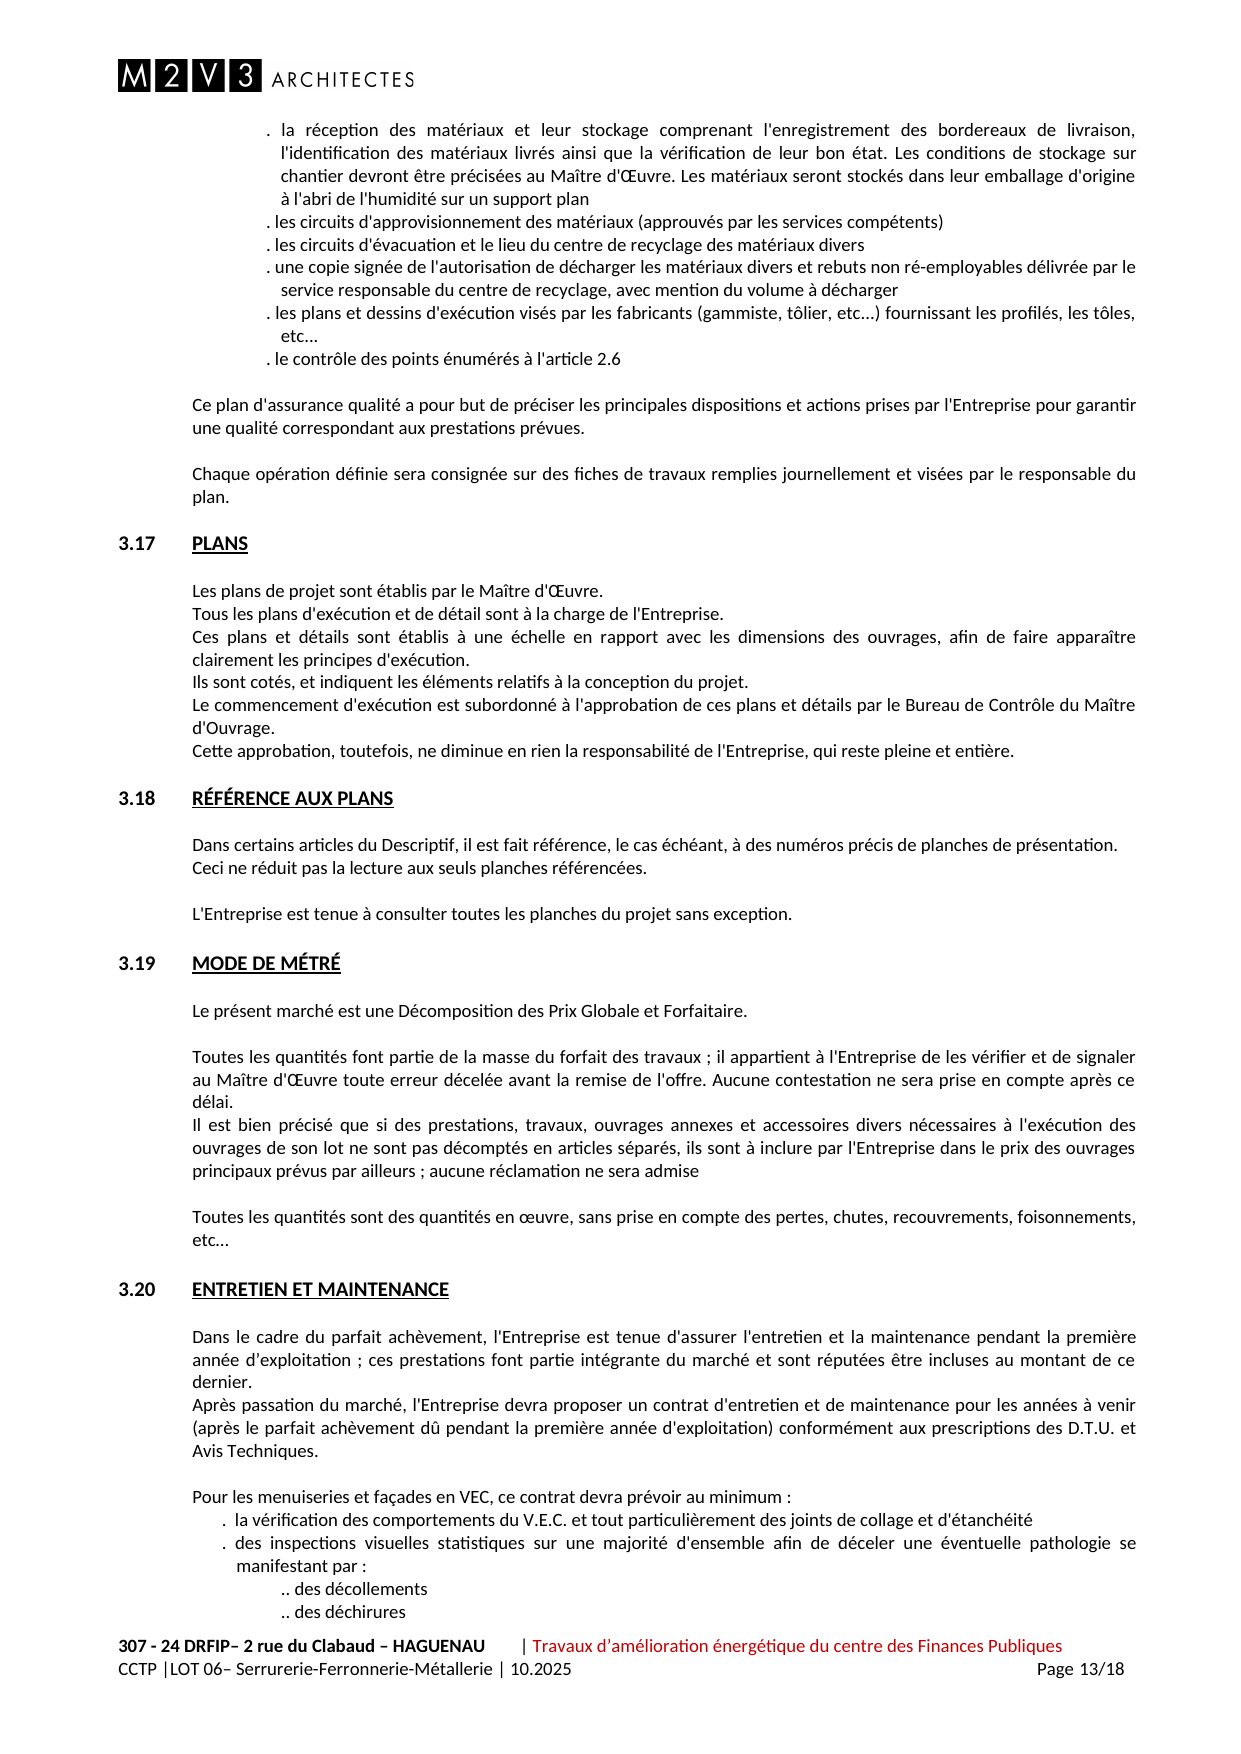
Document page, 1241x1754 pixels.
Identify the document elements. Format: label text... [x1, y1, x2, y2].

list PLANS [118, 531, 1138, 556]
text . les plans et dessins d'exécution visés par les fabricants (gammiste, tôlier, etc...) fournissant les profilés, les tôles, etc... [266, 301, 1138, 347]
text L'Entreprise est tenue à consulter toutes les planches du projet sans exception. [192, 902, 1138, 925]
text . le contrôle des points énumérés à l'article 2.6 [266, 347, 1138, 370]
text . la vérification des comportements du V.E.C. et tout particulièrement des joints de collage et d'étanchéité [222, 1508, 1138, 1531]
text . la réception des matériaux et leur stockage comprenant l'enregistrement des bordereaux de livraison, l'identification des matériaux livrés ainsi que la vérification de leur bon état. Les conditions de stockage sur chantier devront être précisées au Maître d'Œuvre. Les matériaux seront stockés dans leur emballage d'origine à l'abri de l'humidité sur un support plan [266, 118, 1138, 210]
text Ceci ne réduit pas la lecture aux seuls planches référencées. [192, 856, 1138, 879]
text Ils sont cotés, et indiquent les éléments relatifs à la conception du projet. [192, 671, 1138, 693]
list ENTRETIEN ET MAINTENANCE [118, 1276, 1138, 1302]
text .. des déchirures [281, 1600, 1138, 1623]
text . les circuits d'évacuation et le lieu du centre de recyclage des matériaux divers [266, 233, 1138, 256]
text Le commencement d'exécution est subordonné à l'approbation de ces plans et détails par le Bureau de Contrôle du Maître d'Ouvrage. [192, 693, 1138, 739]
text Il est bien précisé que si des prestations, travaux, ouvrages annexes et accessoires divers nécessaires à l'exécution des ouvrages de son lot ne sont pas décomptés en articles séparés, ils sont à inclure par l'Entreprise dans le prix des ouvrages principaux prévus par ailleurs ; aucune réclamation ne sera admise [192, 1113, 1138, 1182]
text Cette approbation, toutefois, ne diminue en rien la responsabilité de l'Entreprise, qui reste pleine et entière. [192, 739, 1138, 762]
text Tous les plans d'exécution et de détail sont à la charge de l'Entreprise. [192, 602, 1138, 625]
text Ce plan d'assurance qualité a pour but de préciser les principales dispositions et actions prises par l'Entreprise pour garantir une qualité correspondant aux prestations prévues. [192, 393, 1138, 439]
picture [118, 59, 414, 92]
text . des inspections visuelles statistiques sur une majorité d'ensemble afin de déceler une éventuelle pathologie se manifestant par : [222, 1531, 1138, 1577]
text .. des décollements [281, 1577, 1138, 1600]
text . les circuits d'approvisionnement des matériaux (approuvés par les services compétents) [266, 210, 1138, 233]
text Chaque opération définie sera consignée sur des fiches de travaux remplies journellement et visées par le responsable du plan. [192, 462, 1138, 508]
text Les plans de projet sont établis par le Maître d'Œuvre. [192, 579, 1138, 602]
text Ces plans et détails sont établis à une échelle en rapport avec les dimensions des ouvrages, afin de faire apparaître clairement les principes d'exécution. [192, 625, 1138, 671]
text Toutes les quantités font partie de la masse du forfait des travaux ; il appartient à l'Entreprise de les vérifier et de signaler au Maître d'Œuvre toute erreur décelée avant la remise de l'offre. Aucune contestation ne sera prise en compte après ce délai. [192, 1045, 1138, 1113]
text Le présent marché est une Décomposition des Prix Globale et Forfaitaire. [192, 999, 1138, 1022]
text . une copie signée de l'autorisation de décharger les matériaux divers et rebuts non ré-employables délivrée par le service responsable du centre de recyclage, avec mention du volume à décharger [266, 256, 1138, 301]
list RÉFÉRENCE AUX PLANS [118, 785, 1138, 811]
text Toutes les quantités sont des quantités en œuvre, sans prise en compte des pertes, chutes, recouvrements, foisonnements, etc… [192, 1205, 1138, 1251]
text Après passation du marché, l'Entreprise devra proposer un contrat d'entretien et de maintenance pour les années à venir (après le parfait achèvement dû pendant la première année d'exploitation) conformément aux prescriptions des D.T.U. et Avis Techniques. [192, 1393, 1138, 1462]
list MODE DE MÉTRÉ [118, 951, 1138, 976]
text Pour les menuiseries et façades en VEC, ce contrat devra prévoir au minimum : [192, 1485, 1138, 1508]
text Dans le cadre du parfait achèvement, l'Entreprise est tenue d'assurer l'entretien et la maintenance pendant la première année d’exploitation ; ces prestations font partie intégrante du marché et sont réputées être incluses au montant de ce dernier. [192, 1325, 1138, 1393]
text Dans certains articles du Descriptif, il est fait référence, le cas échéant, à des numéros précis de planches de présentation. [192, 833, 1138, 856]
